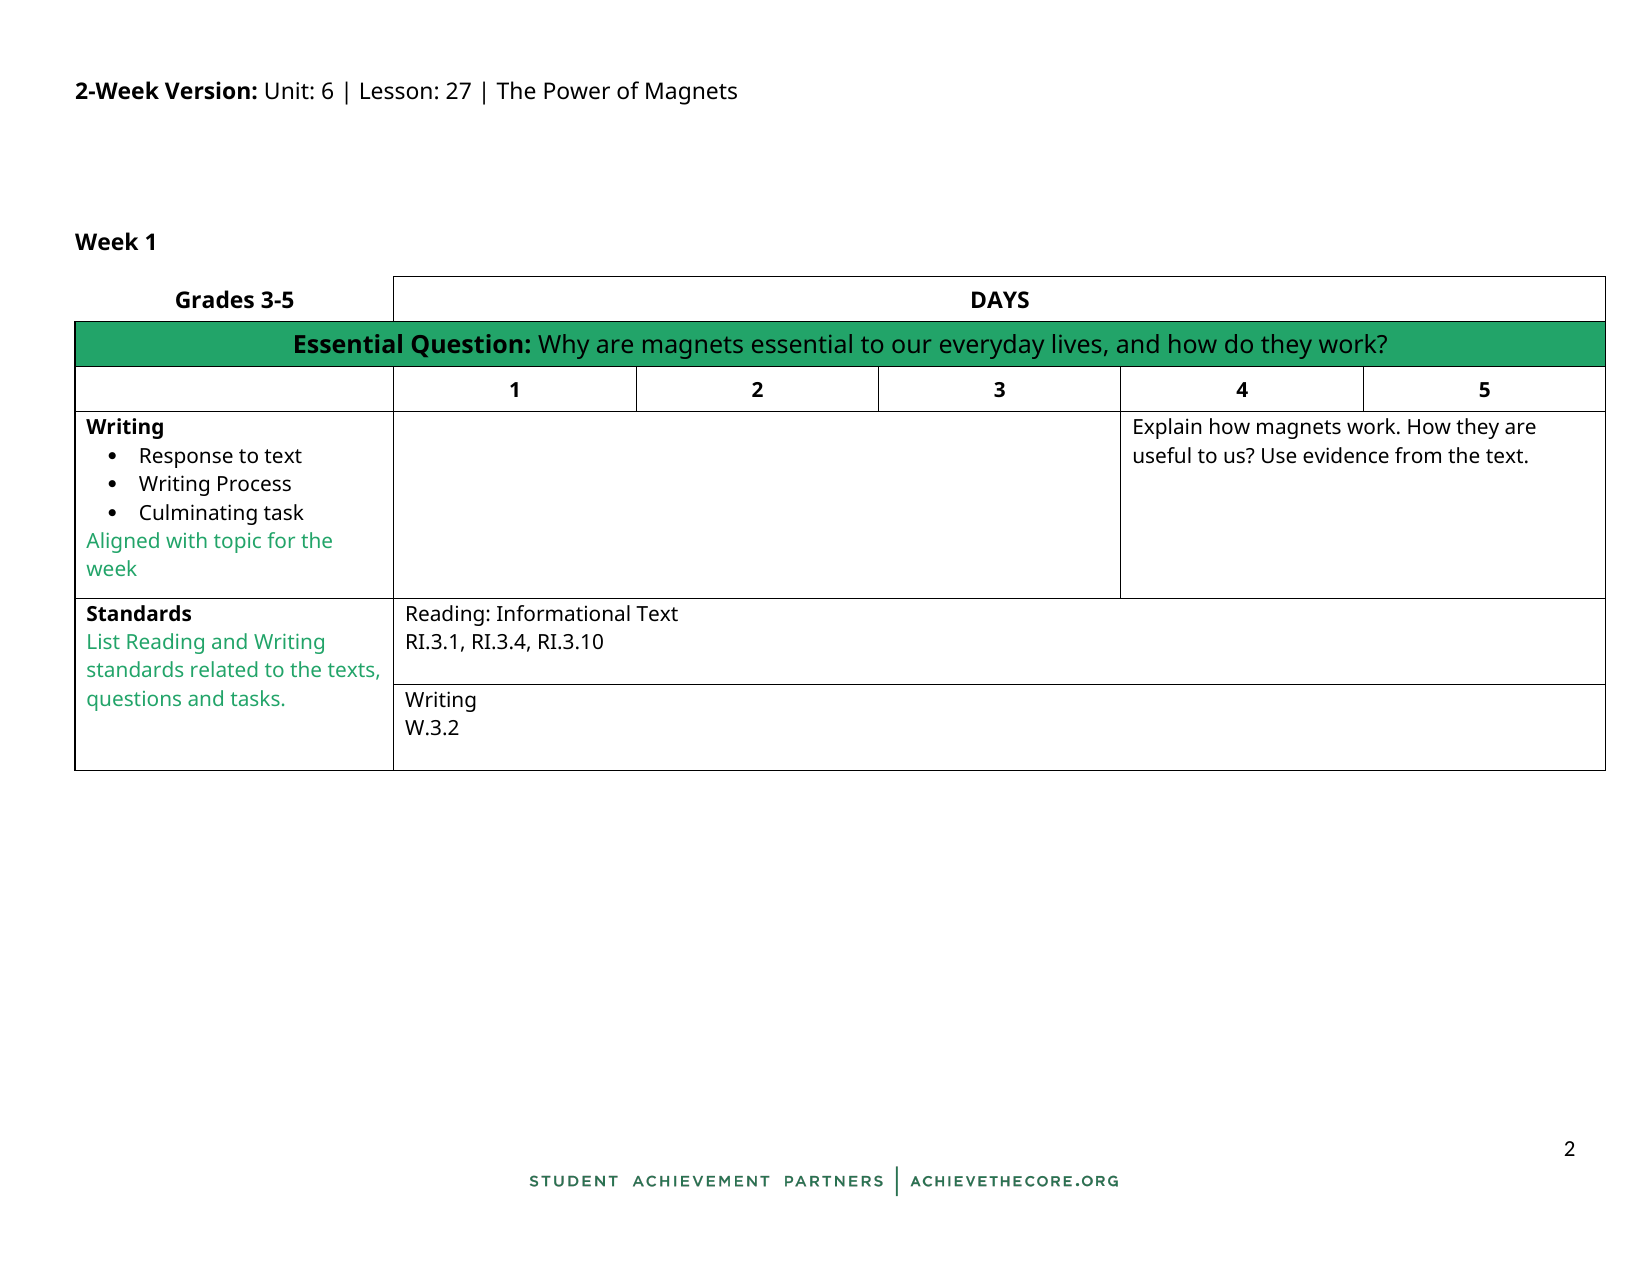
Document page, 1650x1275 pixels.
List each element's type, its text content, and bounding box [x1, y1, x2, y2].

table_cell Writing Response to text Writing Process Culminating task Aligned with topic for the week [76, 412, 393, 598]
table_cell 1 [394, 367, 636, 411]
text Week 1 [75, 226, 1575, 257]
table_cell [76, 367, 393, 411]
table_header Grades 3-5 [75, 276, 393, 321]
table_cell Writing W.3.2 [394, 685, 1605, 770]
table_cell [394, 412, 1120, 598]
table_cell 3 [879, 367, 1120, 411]
table_cell Explain how magnets work. How they are useful to us? Use evidence from the text. [1121, 412, 1605, 598]
table_cell Reading: Informational Text RI.3.1, RI.3.4, RI.3.10 [394, 599, 1605, 684]
table_header DAYS [394, 277, 1605, 321]
table_cell 4 [1121, 367, 1363, 411]
table_cell 2 [637, 367, 878, 411]
table_cell Essential Question: Why are magnets essential to our everyday lives, and how do they work? [76, 322, 1605, 366]
table_cell 5 [1364, 367, 1605, 411]
picture [516, 1162, 1134, 1200]
table_cell Standards List Reading and Writing standards related to the texts, questions and tasks. [76, 599, 393, 770]
